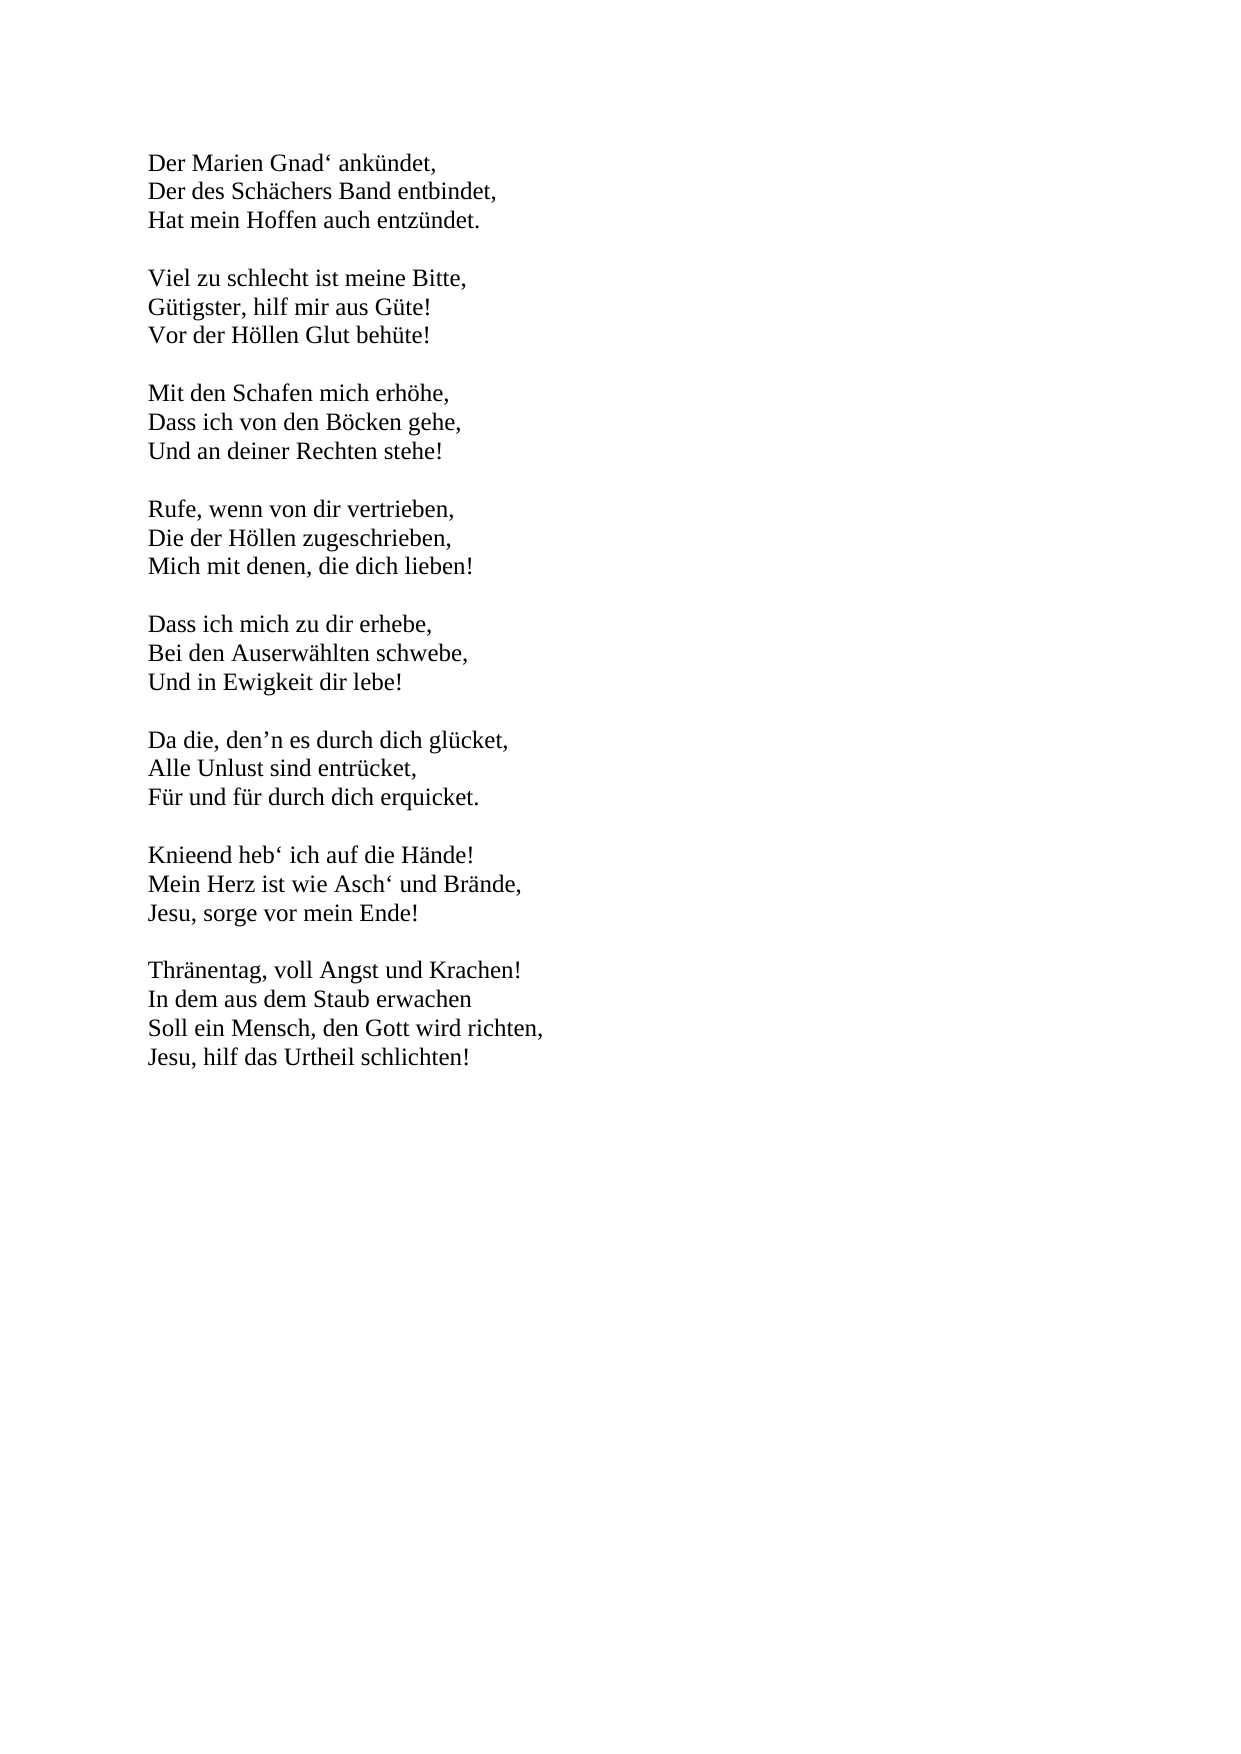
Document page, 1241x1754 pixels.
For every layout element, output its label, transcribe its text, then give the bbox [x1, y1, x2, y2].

text Thränentag, voll Angst und Krachen! In dem aus dem Staub erwachen Soll ein Mensch, den Gott wird richten, Jesu, hilf das Urtheil schlichten! [148, 956, 1093, 1071]
text Viel zu schlecht ist meine Bitte, Gütigster, hilf mir aus Güte! Vor der Höllen Glut behüte! [148, 263, 1093, 349]
text Rufe, wenn von dir vertrieben, Die der Höllen zugeschrieben, Mich mit denen, die dich lieben! [148, 494, 1093, 580]
text Da die, den’n es durch dich glücket, Alle Unlust sind entrücket, Für und für durch dich erquicket. [148, 725, 1093, 811]
text Dass ich mich zu dir erhebe, Bei den Auserwählten schwebe, Und in Ewigkeit dir lebe! [148, 609, 1093, 696]
text Mit den Schafen mich erhöhe, Dass ich von den Böcken gehe, Und an deiner Rechten stehe! [148, 378, 1093, 465]
text Knieend heb‘ ich auf die Hände! Mein Herz ist wie Asch‘ und Brände, Jesu, sorge vor mein Ende! [148, 840, 1093, 926]
text Der Marien Gnad‘ ankündet, Der des Schächers Band entbindet, Hat mein Hoffen auch entzündet. [148, 148, 1093, 234]
